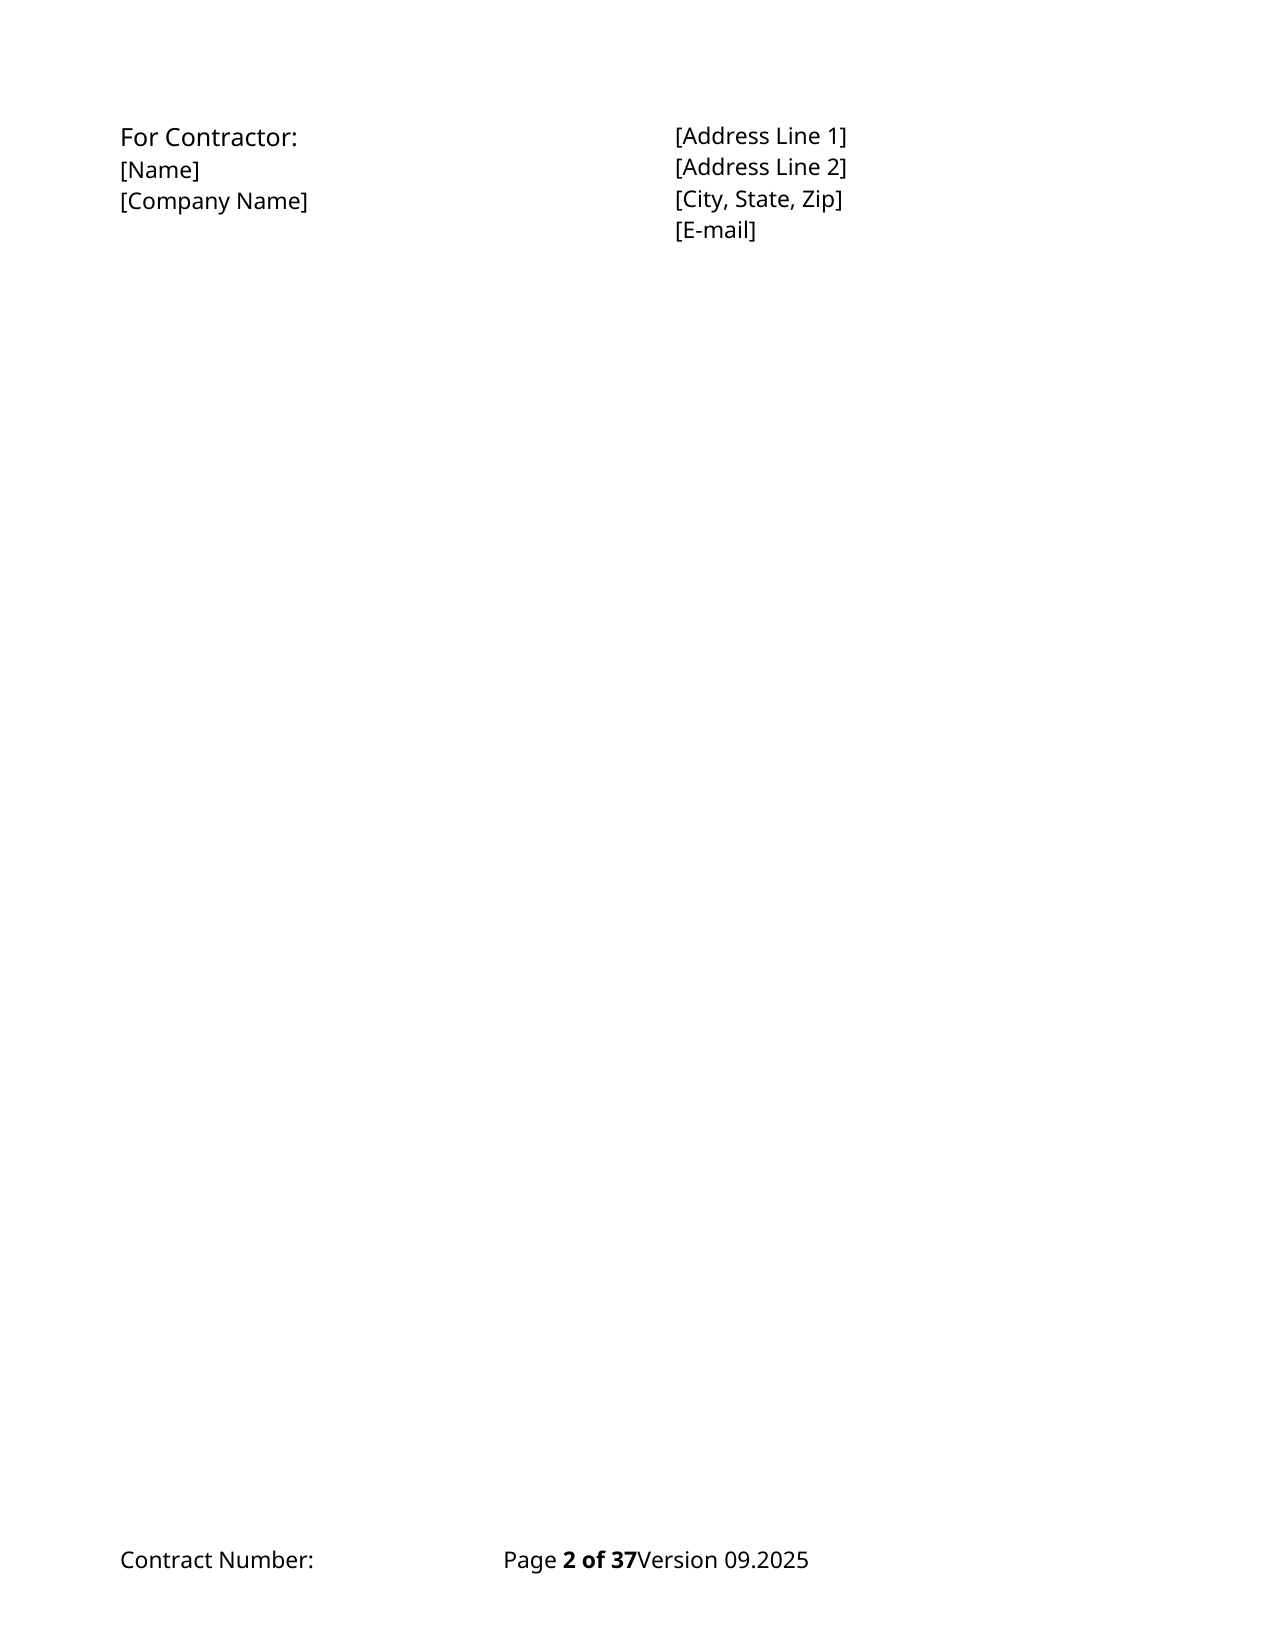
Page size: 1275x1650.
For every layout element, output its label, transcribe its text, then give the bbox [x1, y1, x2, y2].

text [Address Line 1] [675, 120, 1155, 151]
text [E-mail] [675, 214, 1155, 245]
text [Name] [120, 154, 600, 185]
text [Company Name] [120, 185, 600, 217]
text [City, State, Zip] [675, 182, 1155, 214]
text [Address Line 2] [675, 151, 1155, 182]
